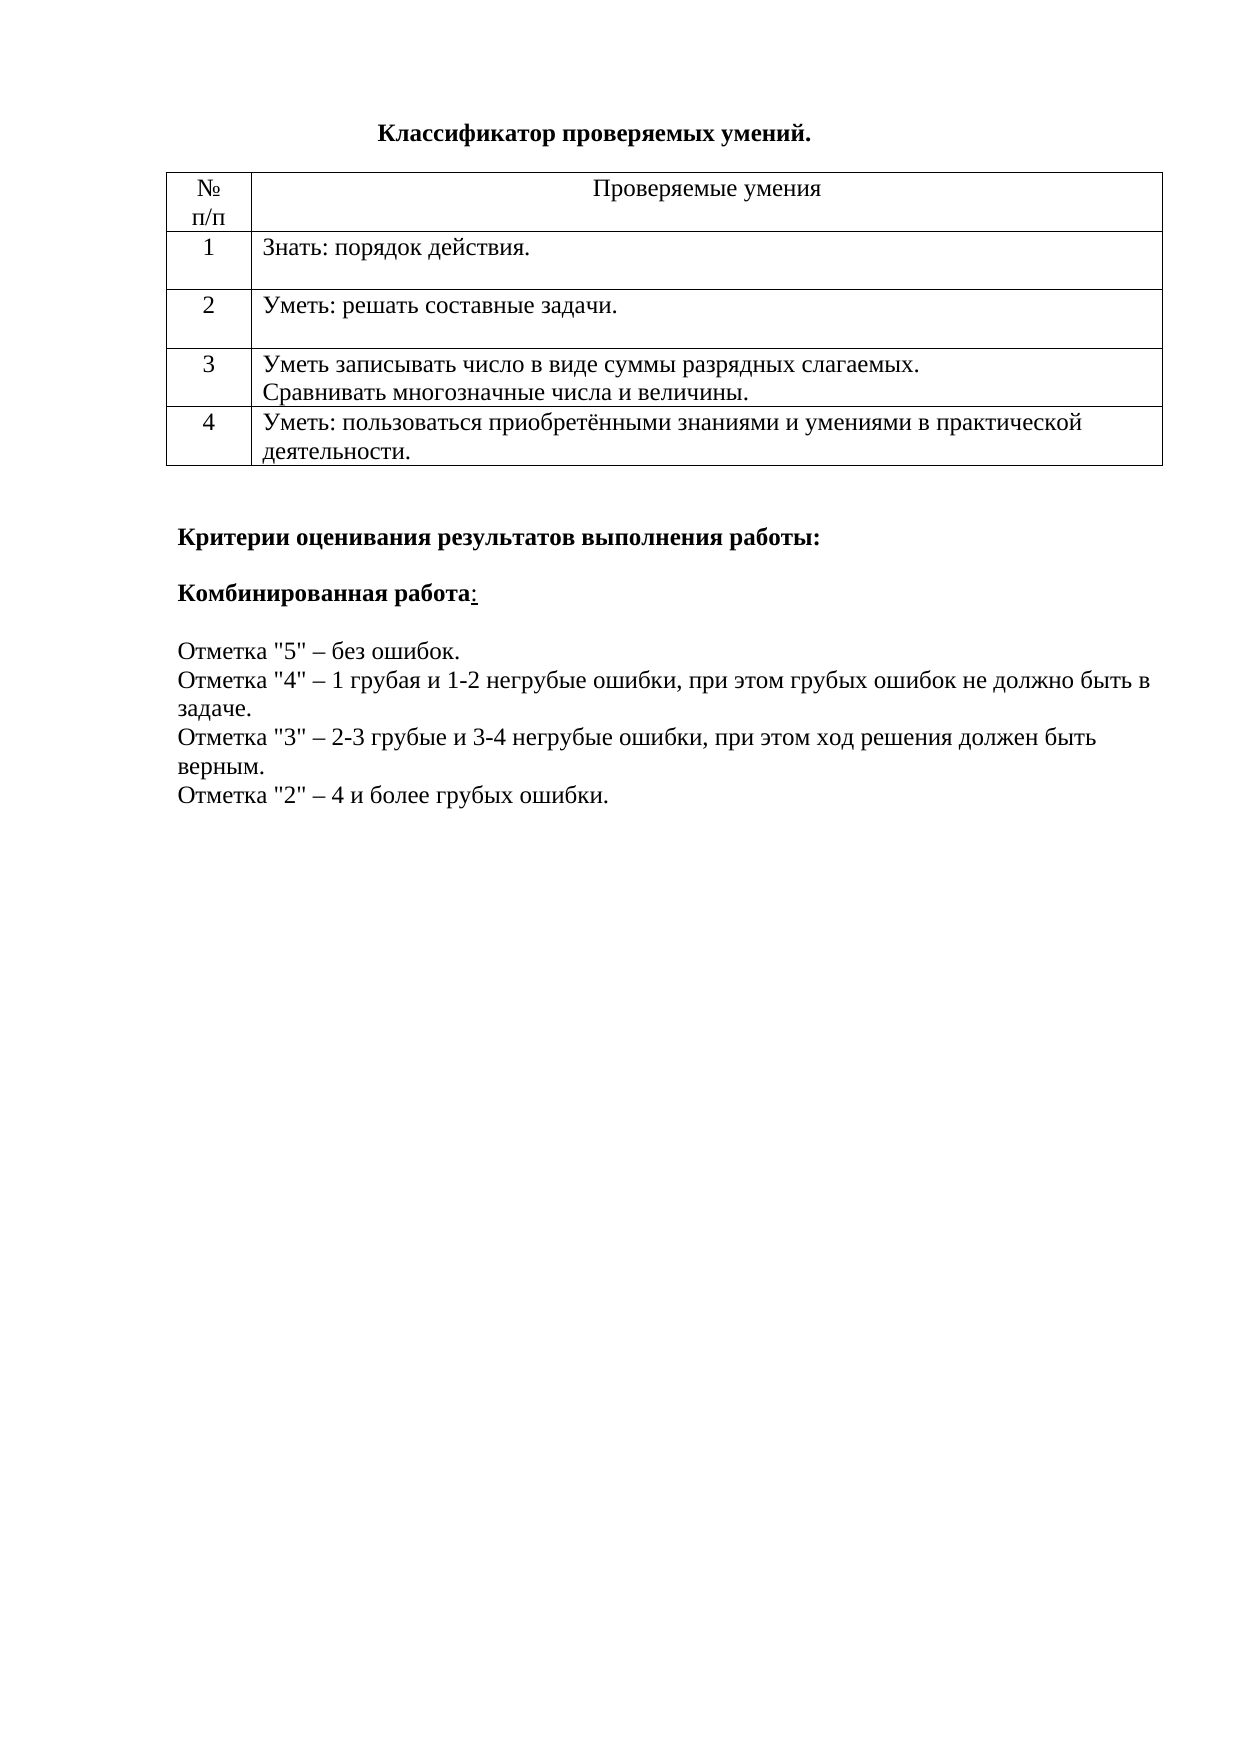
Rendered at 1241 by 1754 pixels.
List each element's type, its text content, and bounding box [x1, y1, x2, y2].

table_cell Знать: порядок действия. [252, 232, 1162, 289]
table_cell 4 [167, 407, 251, 465]
table_cell Уметь записывать число в виде суммы разрядных слагаемых. Сравнивать многозначные числа и величины. [252, 349, 1162, 406]
text Отметка "3" – 2-3 грубые и 3-4 негрубые ошибки, при этом ход решения должен быть верным. [177, 722, 1152, 780]
text Отметка "5" – без ошибок. [177, 636, 1152, 665]
text Комбинированная работа: [177, 578, 1152, 607]
list Критерии оценивания результатов выполнения работы: [177, 522, 1152, 551]
table_cell 1 [167, 232, 251, 289]
table_header Проверяемые умения [252, 173, 1162, 231]
table_cell 2 [167, 290, 251, 348]
text Классификатор проверяемых умений. [177, 118, 1152, 147]
table_cell Уметь: пользоваться приобретёнными знаниями и умениями в практической деятельности. [252, 407, 1162, 465]
table_header № п/п [167, 173, 251, 231]
text Отметка "2" – 4 и более грубых ошибки. [177, 780, 1152, 808]
text Отметка "4" – 1 грубая и 1-2 негрубые ошибки, при этом грубых ошибок не должно быть в задаче. [177, 665, 1152, 722]
table_cell 3 [167, 349, 251, 406]
table_cell Уметь: решать составные задачи. [252, 290, 1162, 348]
